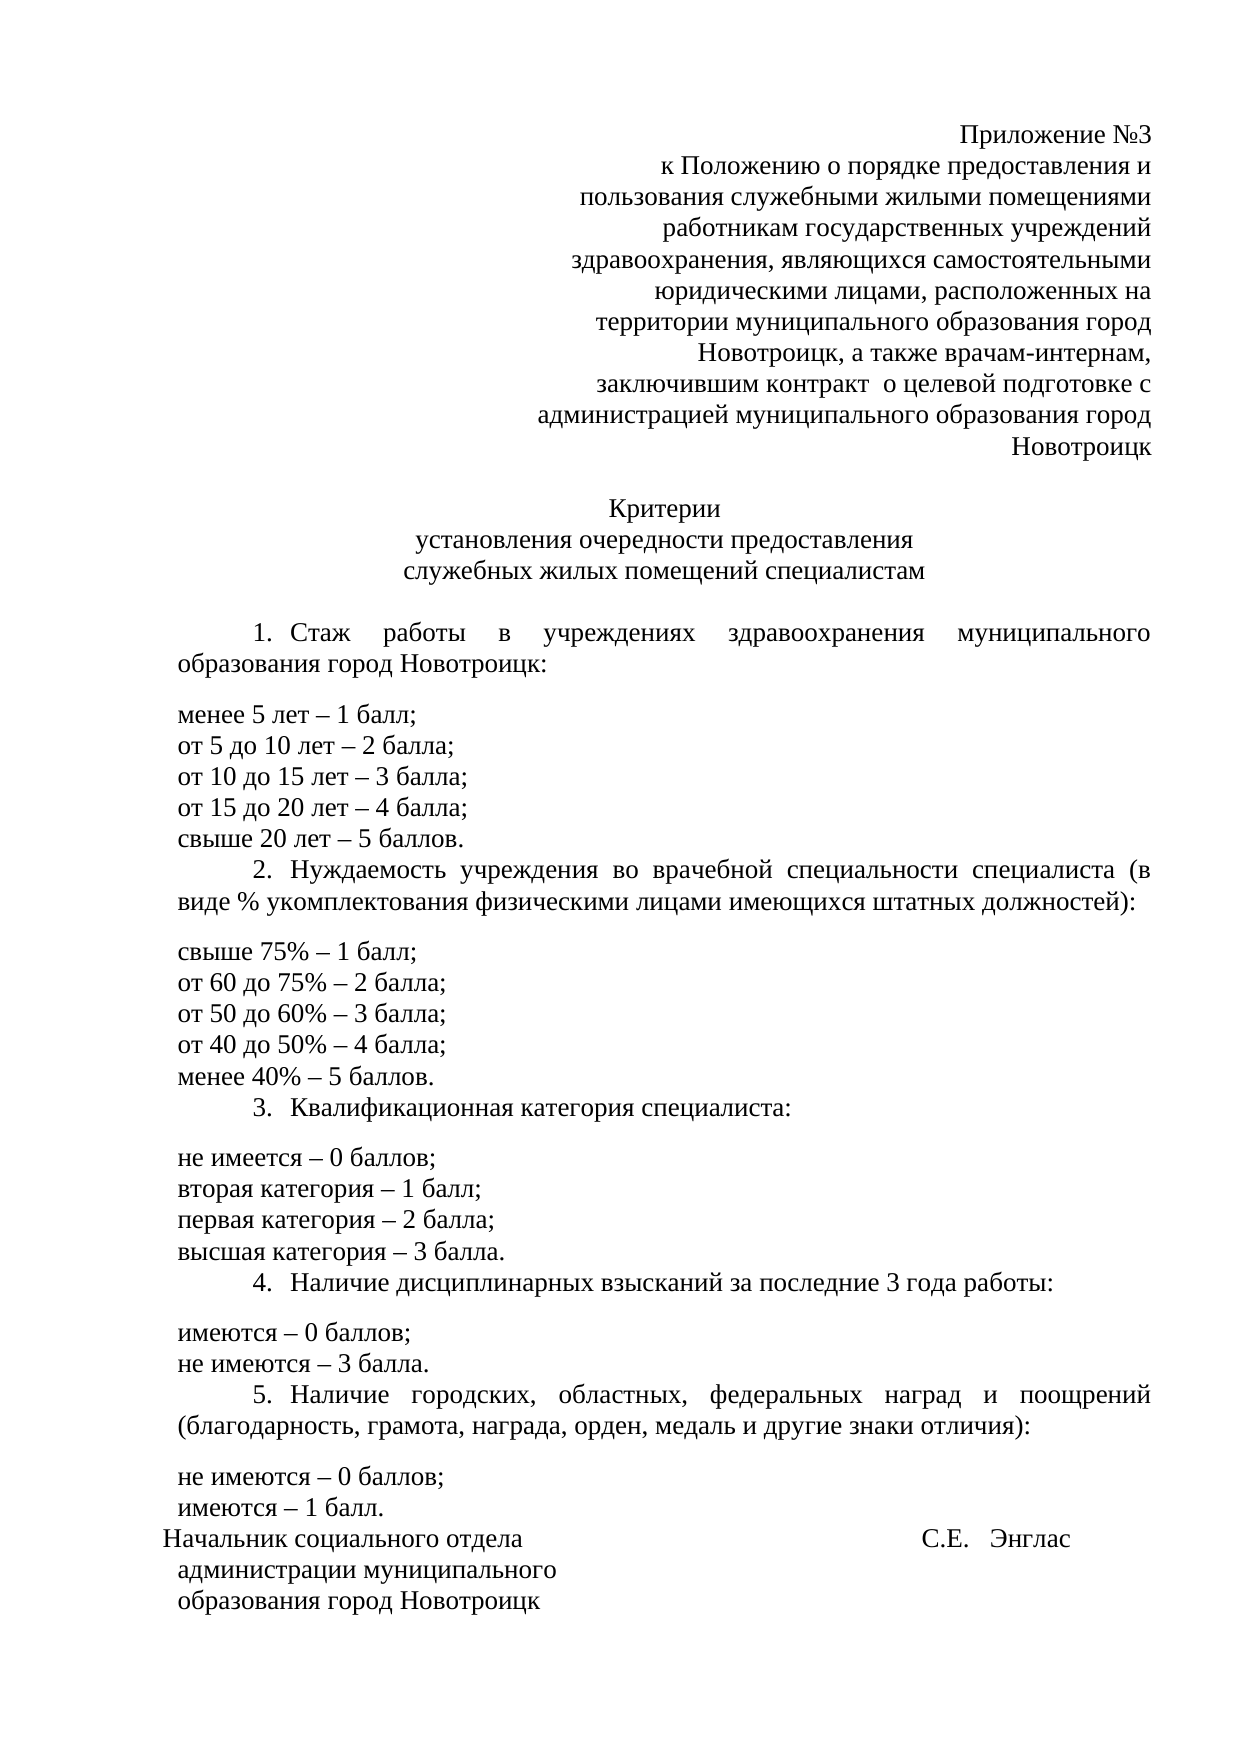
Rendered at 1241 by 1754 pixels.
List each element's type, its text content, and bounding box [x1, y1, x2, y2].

text к Положению о порядке предоставления и пользования служебными жилыми помещениями работникам государственных учреждений здравоохранения, являющихся самостоятельными юридическими лицами, расположенных на территории муниципального образования город Новотроицк, а также врачам-интернам, заключившим контракт о целевой подготовке с администрацией муниципального образования город Новотроицк [533, 149, 1152, 461]
text высшая категория – 3 балла. [177, 1234, 1152, 1266]
text администрации муниципального [177, 1553, 1152, 1584]
text не имеются – 3 балла. [177, 1347, 1152, 1378]
text вторая категория – 1 балл; [177, 1172, 1152, 1203]
text имеются – 0 баллов; [177, 1316, 1152, 1347]
text от 5 до 10 лет – 2 балла; [177, 729, 1152, 760]
text свыше 20 лет – 5 баллов. [177, 822, 1152, 854]
text имеются – 1 балл. [177, 1491, 1152, 1522]
text менее 40% – 5 баллов. [177, 1060, 1152, 1091]
list Нуждаемость учреждения во врачебной специальности специалиста (в виде % укомплектования физическими лицами имеющихся штатных должностей): [177, 854, 1152, 916]
text Приложение №3 [177, 118, 1152, 149]
text от 10 до 15 лет – 3 балла; [177, 760, 1152, 791]
list Квалификационная категория специалиста: [177, 1091, 1152, 1122]
text свыше 75% – 1 балл; [177, 935, 1152, 966]
text Начальник социального отдела С.Е. Энглас [162, 1522, 1167, 1553]
text первая категория – 2 балла; [177, 1203, 1152, 1234]
list Стаж работы в учреждениях здравоохранения муниципального образования город Новотроицк: [177, 616, 1152, 679]
text от 50 до 60% – 3 балла; [177, 997, 1152, 1028]
text не имеется – 0 баллов; [177, 1141, 1152, 1172]
text Критерии [177, 492, 1152, 523]
list Наличие городских, областных, федеральных наград и поощрений (благодарность, грамота, награда, орден, медаль и другие знаки отличия): [177, 1378, 1152, 1441]
text от 40 до 50% – 4 балла; [177, 1028, 1152, 1060]
text от 60 до 75% – 2 балла; [177, 966, 1152, 997]
list Наличие дисциплинарных взысканий за последние 3 года работы: [177, 1266, 1152, 1297]
text служебных жилых помещений специалистам [177, 554, 1152, 585]
text установления очередности предоставления [177, 523, 1152, 554]
text от 15 до 20 лет – 4 балла; [177, 791, 1152, 822]
text образования город Новотроицк [177, 1584, 1152, 1616]
text не имеются – 0 баллов; [177, 1460, 1152, 1491]
text менее 5 лет – 1 балл; [177, 698, 1152, 729]
